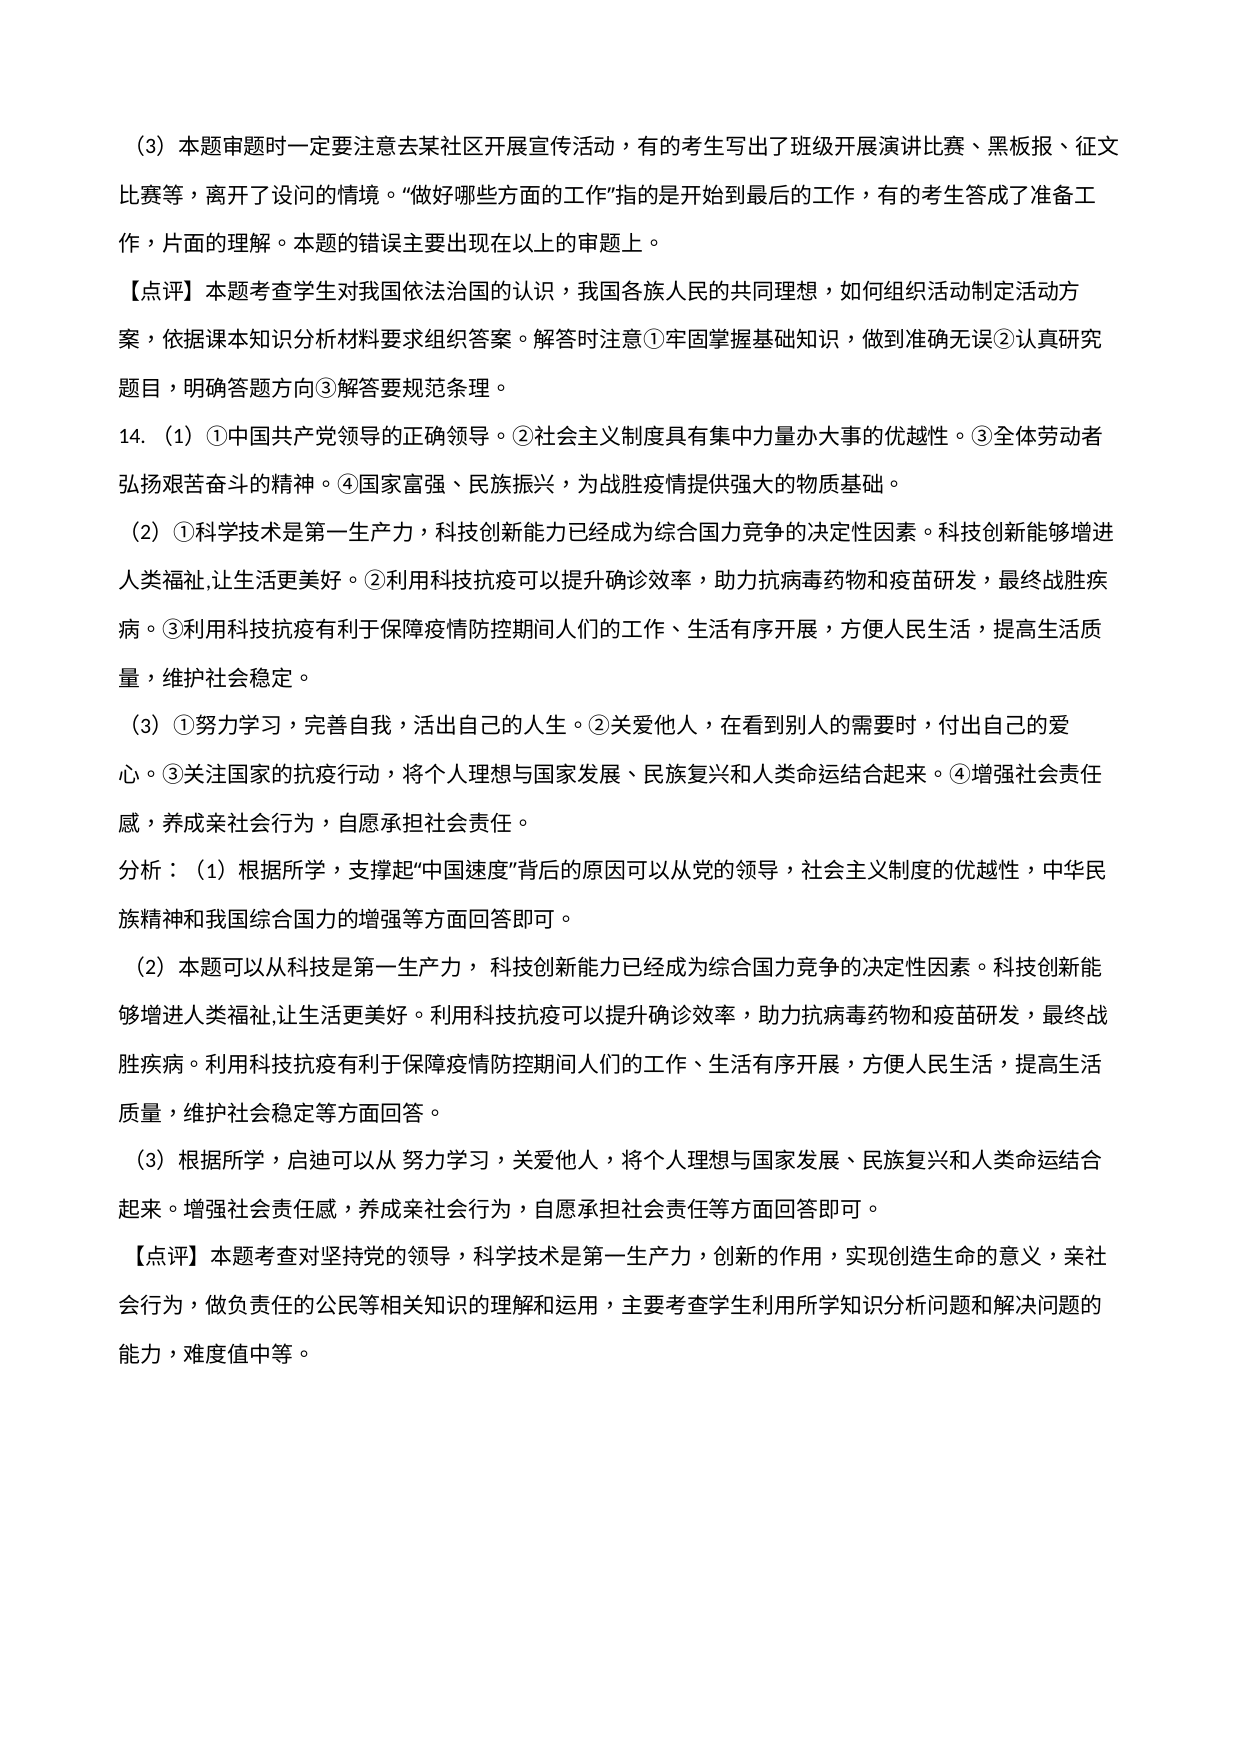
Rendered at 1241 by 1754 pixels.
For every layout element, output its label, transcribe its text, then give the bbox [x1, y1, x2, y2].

text （3）根据所学，启迪可以从 努力学习，关爱他人，将个人理想与国家发展、民族复兴和人类命运结合起来。增强社会责任感，养成亲社会行为，自愿承担社会责任等方面回答即可。 [118, 1144, 1122, 1225]
text （3）①努力学习，完善自我，活出自己的人生。②关爱他人，在看到别人的需要时，付出自己的爱心。③关注国家的抗疫行动，将个人理想与国家发展、民族复兴和人类命运结合起来。④增强社会责任感，养成亲社会行为，自愿承担社会责任。 [118, 709, 1122, 839]
text 14. （1）①中国共产党领导的正确领导。②社会主义制度具有集中力量办大事的优越性。③全体劳动者弘扬艰苦奋斗的精神。④国家富强、民族振兴，为战胜疫情提供强大的物质基础。 [118, 419, 1122, 501]
text 【点评】本题考查对坚持党的领导，科学技术是第一生产力，创新的作用，实现创造生命的意义，亲社会行为，做负责任的公民等相关知识的理解和运用，主要考查学生利用所学知识分析问题和解决问题的能力，难度值中等。 [118, 1240, 1122, 1370]
text 【点评】本题考查学生对我国依法治国的认识，我国各族人民的共同理想，如何组织活动制定活动方案，依据课本知识分析材料要求组织答案。解答时注意①牢固掌握基础知识，做到准确无误②认真研究题目，明确答题方向③解答要规范条理。 [118, 274, 1122, 404]
text 分析：（1）根据所学，支撑起“中国速度”背后的原因可以从党的领导，社会主义制度的优越性，中华民族精神和我国综合国力的增强等方面回答即可。 [118, 854, 1122, 935]
text （3）本题审题时一定要注意去某社区开展宣传活动，有的考生写出了班级开展演讲比赛、黑板报、征文比赛等，离开了设问的情境。“做好哪些方面的工作”指的是开始到最后的工作，有的考生答成了准备工作，片面的理解。本题的错误主要出现在以上的审题上。 [118, 129, 1122, 259]
text （2）①科学技术是第一生产力，科技创新能力已经成为综合国力竞争的决定性因素。科技创新能够增进人类福祉,让生活更美好。②利用科技抗疫可以提升确诊效率，助力抗病毒药物和疫苗研发，最终战胜疾病。③利用科技抗疫有利于保障疫情防控期间人们的工作、生活有序开展，方便人民生活，提高生活质量，维护社会稳定。 [118, 515, 1122, 694]
text （2）本题可以从科技是第一生产力， 科技创新能力已经成为综合国力竞争的决定性因素。科技创新能够增进人类福祉,让生活更美好。利用科技抗疫可以提升确诊效率，助力抗病毒药物和疫苗研发，最终战胜疾病。利用科技抗疫有利于保障疫情防控期间人们的工作、生活有序开展，方便人民生活，提高生活质量，维护社会稳定等方面回答。 [118, 950, 1122, 1129]
